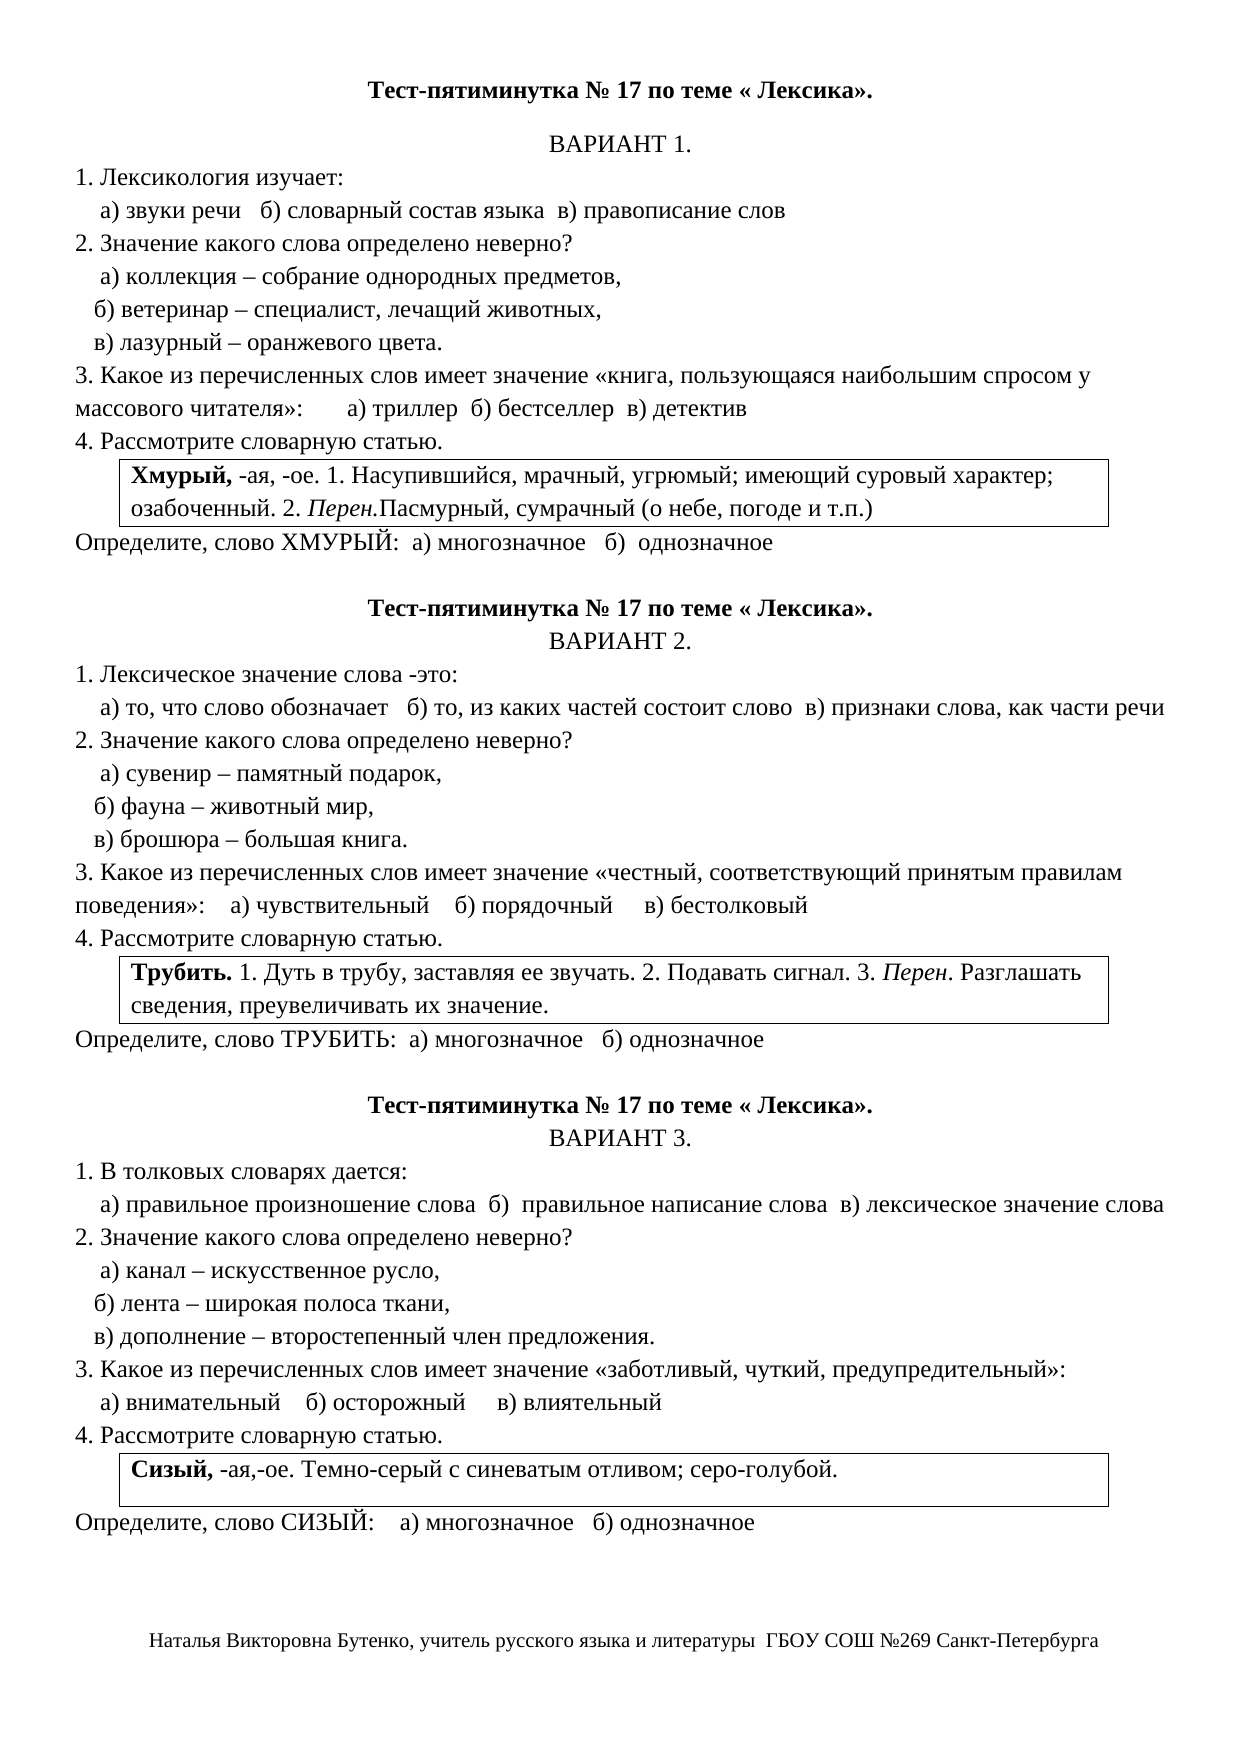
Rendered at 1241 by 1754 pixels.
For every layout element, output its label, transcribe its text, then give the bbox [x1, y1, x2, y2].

text 3. Какое из перечисленных слов имеет значение «книга, пользующаяся наибольшим спросом у массового читателя»: а) триллер б) бестселлер в) детектив [75, 360, 1165, 422]
text а) коллекция – собрание однородных предметов, [75, 261, 1165, 290]
table_header Сизый, -ая,-ое. Темно-серый с синеватым отливом; серо-голубой. [120, 1454, 1108, 1506]
text Определите, слово СИЗЫЙ: а) многозначное б) однозначное [75, 1507, 1165, 1536]
text в) брошюра – большая книга. [75, 824, 1165, 853]
text ВАРИАНТ 3. [75, 1123, 1165, 1152]
text а) правильное произношение слова б) правильное написание слова в) лексическое значение слова [75, 1189, 1165, 1218]
text 4. Рассмотрите словарную статью. [75, 923, 1165, 952]
text Тест-пятиминутка № 17 по теме « Лексика». [75, 1090, 1165, 1118]
table_header Трубить. 1. Дуть в трубу, заставляя ее звучать. 2. Подавать сигнал. 3. Перен. Разглашать сведения, преувеличивать их значение. [120, 957, 1108, 1023]
text 4. Рассмотрите словарную статью. [75, 1420, 1165, 1449]
text Определите, слово ТРУБИТЬ: а) многозначное б) однозначное [75, 1024, 1165, 1052]
text 2. Значение какого слова определено неверно? [75, 725, 1165, 754]
text в) дополнение – второстепенный член предложения. [75, 1321, 1165, 1350]
text Определите, слово ХМУРЫЙ: а) многозначное б) однозначное [75, 527, 1165, 556]
text Тест-пятиминутка № 17 по теме « Лексика». [75, 75, 1165, 104]
table_header Хмурый, -ая, -ое. 1. Насупившийся, мрачный, угрюмый; имеющий суровый характер; озабоченный. 2. Перен.Пасмурный, сумрачный (о небе, погоде и т.п.) [120, 460, 1108, 526]
text 2. Значение какого слова определено неверно? [75, 228, 1165, 257]
text ВАРИАНТ 1. [75, 129, 1165, 158]
text б) ветеринар – специалист, лечащий животных, [75, 294, 1165, 323]
text а) внимательный б) осторожный в) влиятельный [75, 1387, 1165, 1416]
text в) лазурный – оранжевого цвета. [75, 327, 1165, 356]
text Тест-пятиминутка № 17 по теме « Лексика». [75, 593, 1165, 622]
text а) канал – искусственное русло, [75, 1255, 1165, 1284]
text б) фауна – животный мир, [75, 791, 1165, 820]
text 1. Лексическое значение слова -это: [75, 659, 1165, 688]
text а) то, что слово обозначает б) то, из каких частей состоит слово в) признаки слова, как части речи [75, 692, 1165, 721]
text б) лента – широкая полоса ткани, [75, 1288, 1165, 1317]
text 3. Какое из перечисленных слов имеет значение «заботливый, чуткий, предупредительный»: [75, 1354, 1165, 1383]
text ВАРИАНТ 2. [75, 626, 1165, 654]
text 1. Лексикология изучает: [75, 162, 1165, 191]
text 1. В толковых словарях дается: [75, 1156, 1165, 1184]
text 3. Какое из перечисленных слов имеет значение «честный, соответствующий принятым правилам поведения»: а) чувствительный б) порядочный в) бестолковый [75, 857, 1165, 919]
text а) звуки речи б) словарный состав языка в) правописание слов [75, 195, 1165, 224]
text 4. Рассмотрите словарную статью. [75, 426, 1165, 455]
text 2. Значение какого слова определено неверно? [75, 1222, 1165, 1251]
text а) сувенир – памятный подарок, [75, 758, 1165, 787]
